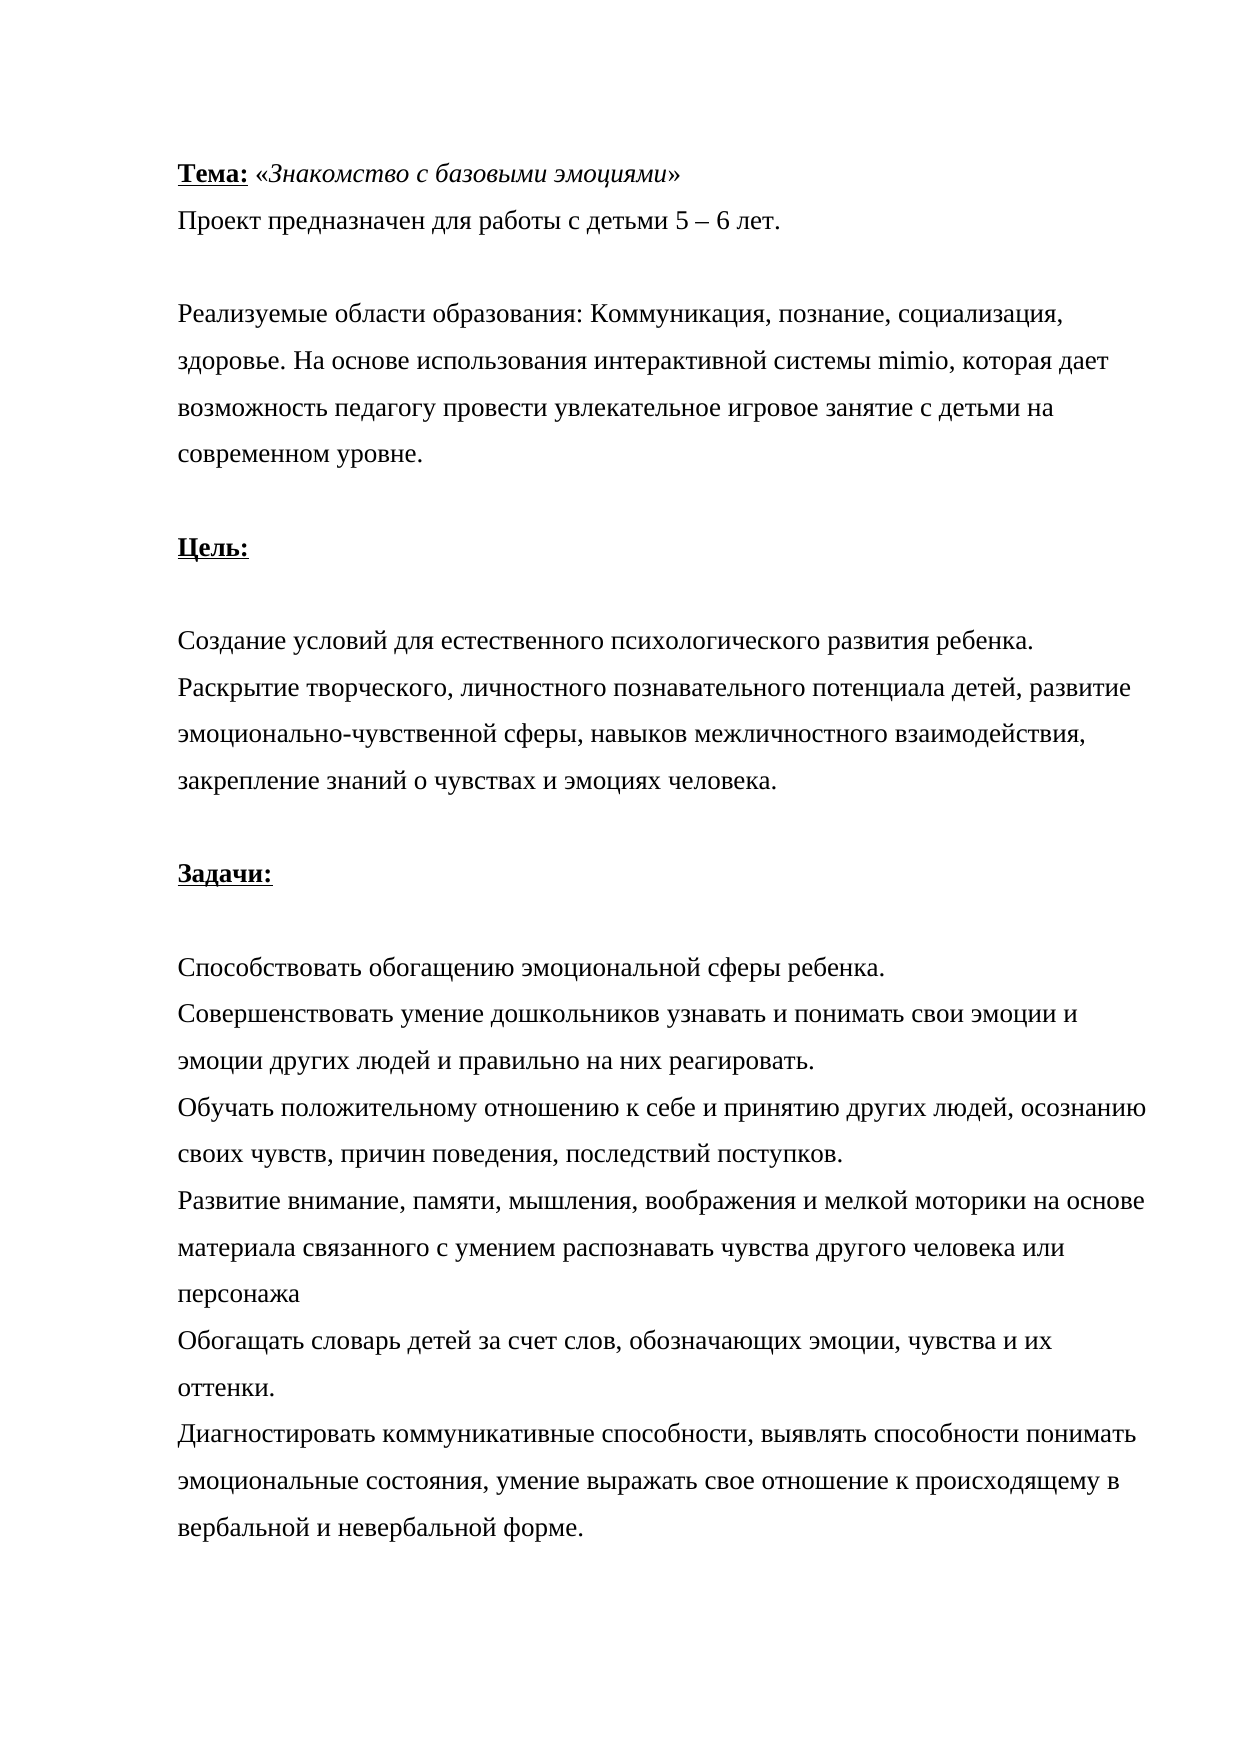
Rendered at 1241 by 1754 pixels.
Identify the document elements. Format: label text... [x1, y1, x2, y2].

text Тема: «Знакомство с базовыми эмоциями» Проект предназначен для работы с детьми 5 – 6 лет. Реализуемые области образования: Коммуникация, познание, социализация, здоровье. На основе использования интерактивной системы mimio, которая дает возможность педагогу провести увлекательное игровое занятие с детьми на современном уровне. Цель: Создание условий для естественного психологического развития ребенка. Раскрытие творческого, личностного познавательного потенциала детей, развитие эмоционально-чувственной сферы, навыков межличностного взаимодействия, закрепление знаний о чувствах и эмоциях человека. Задачи: Способствовать обогащению эмоциональной сферы ребенка. Совершенствовать умение дошкольников узнавать и понимать свои эмоции и эмоции других людей и правильно на них реагировать. Обучать положительному отношению к себе и принятию других людей, осознанию своих чувств, причин поведения, последствий поступков. Развитие внимание, памяти, мышления, воображения и мелкой моторики на основе материала связанного с умением распознавать чувства другого человека или персонажа Обогащать словарь детей за счет слов, обозначающих эмоции, чувства и их оттенки. Диагностировать коммуникативные способности, выявлять способности понимать эмоциональные состояния, умение выражать свое отношение к происходящему в вербальной и невербальной форме. [177, 118, 1152, 1631]
